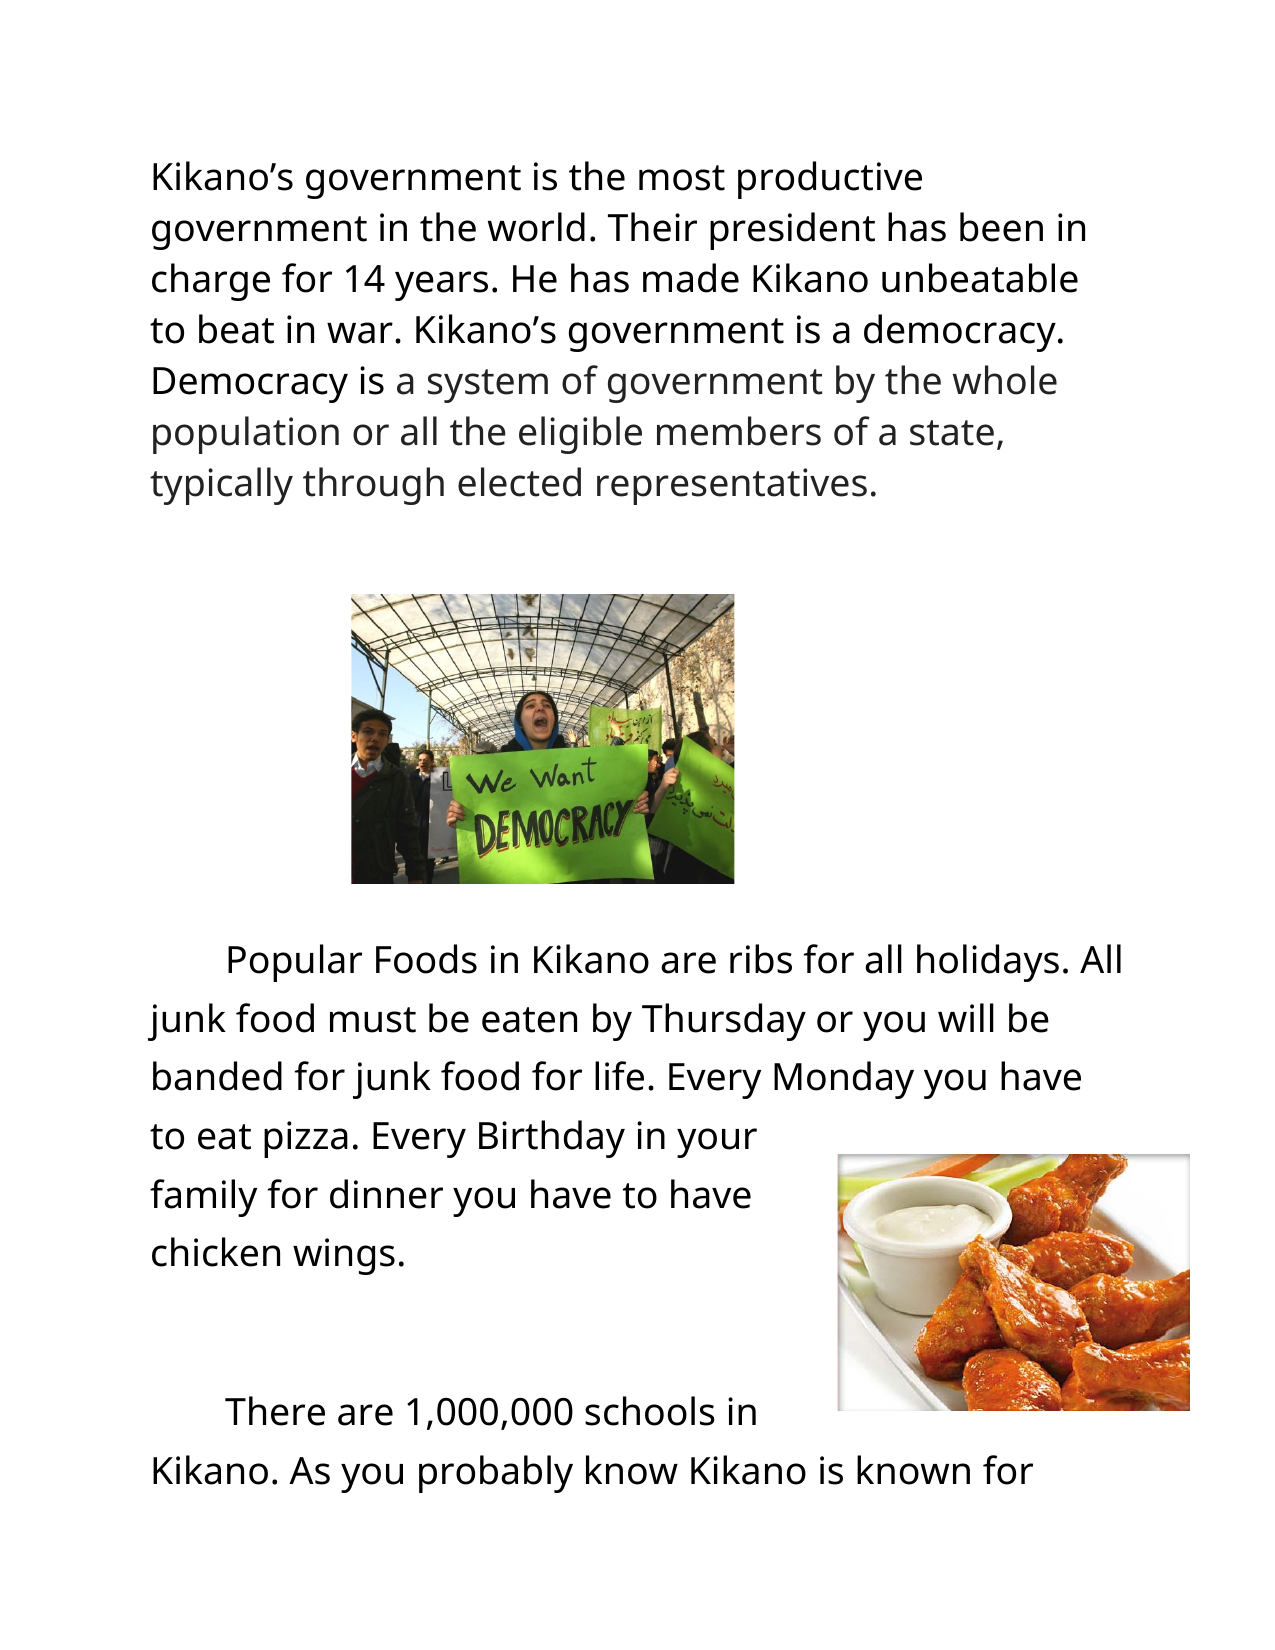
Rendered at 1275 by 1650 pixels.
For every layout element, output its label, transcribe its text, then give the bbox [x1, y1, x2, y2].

picture [837, 1234, 1190, 1491]
picture [350, 673, 734, 962]
text Popular Foods in Kikano are ribs for all holidays. All junk food must be eaten by Thursday or you will be banded for junk food for life. Every Monday you have to eat pizza. Every Birthday in your family for dinner you have to have chicken wings. [150, 1013, 1125, 1357]
text Kikano’s government is the most productive government in the world. Their president has been in charge for 14 years. He has made Kikano unbeatable to beat in war. Kikano’s government is a democracy. Democracy is a system of government by the whole population or all the eligible members of a state, typically through elected representatives. [150, 229, 1125, 587]
